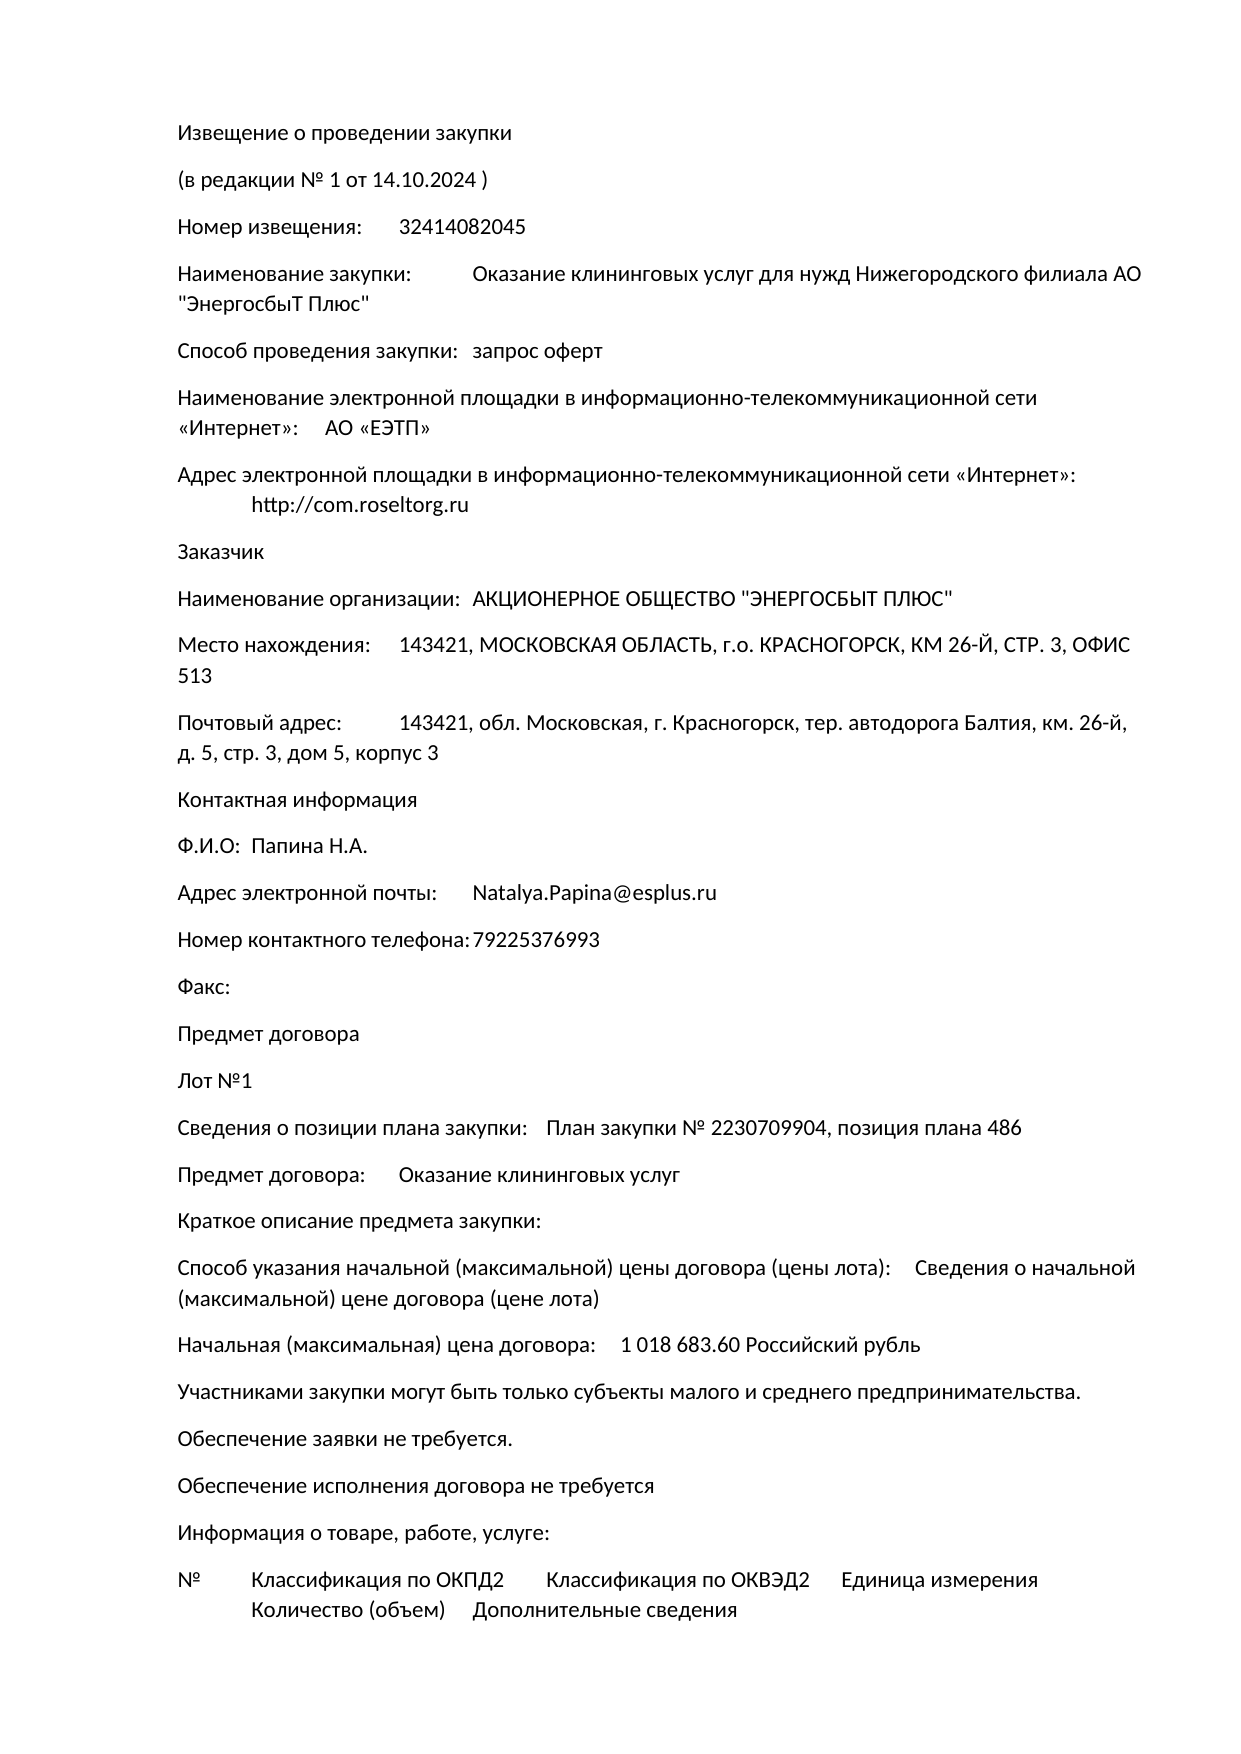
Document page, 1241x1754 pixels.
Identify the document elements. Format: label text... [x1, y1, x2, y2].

text № Классификация по ОКПД2 Классификация по ОКВЭД2 Единица измерения Количество (объем) Дополнительные сведения [177, 1565, 1152, 1623]
text Номер контактного телефона: 79225376993 [177, 925, 1152, 953]
text Наименование организации: АКЦИОНЕРНОЕ ОБЩЕСТВО "ЭНЕРГОСБЫТ ПЛЮС" [177, 584, 1152, 612]
text Способ проведения закупки: запрос оферт [177, 336, 1152, 364]
text Способ указания начальной (максимальной) цены договора (цены лота): Сведения о начальной (максимальной) цене договора (цене лота) [177, 1253, 1152, 1312]
text Заказчик [177, 537, 1152, 565]
text Номер извещения: 32414082045 [177, 212, 1152, 240]
text Ф.И.О: Папина Н.А. [177, 832, 1152, 860]
text Место нахождения: 143421, МОСКОВСКАЯ ОБЛАСТЬ, г.о. КРАСНОГОРСК, КМ 26-Й, СТР. 3, ОФИС 513 [177, 631, 1152, 689]
text Наименование закупки: Оказание клининговых услуг для нужд Нижегородского филиала АО "ЭнергосбыТ Плюс" [177, 259, 1152, 317]
text Участниками закупки могут быть только субъекты малого и среднего предпринимательства. [177, 1377, 1152, 1406]
text Факс: [177, 972, 1152, 1000]
text Адрес электронной площадки в информационно-телекоммуникационной сети «Интернет»: http://com.roseltorg.ru [177, 460, 1152, 518]
text Информация о товаре, работе, услуге: [177, 1518, 1152, 1546]
text (в редакции № 1 от 14.10.2024 ) [177, 165, 1152, 193]
text Наименование электронной площадки в информационно-телекоммуникационной сети «Интернет»: АО «ЕЭТП» [177, 383, 1152, 441]
text Сведения о позиции плана закупки: План закупки № 2230709904, позиция плана 486 [177, 1113, 1152, 1141]
text Адрес электронной почты: Natalya.Papina@esplus.ru [177, 878, 1152, 907]
text Контактная информация [177, 785, 1152, 813]
text Предмет договора [177, 1019, 1152, 1047]
text Предмет договора: Оказание клининговых услуг [177, 1160, 1152, 1188]
text Краткое описание предмета закупки: [177, 1207, 1152, 1235]
text Обеспечение исполнения договора не требуется [177, 1471, 1152, 1499]
text Лот №1 [177, 1066, 1152, 1094]
text Почтовый адрес: 143421, обл. Московская, г. Красногорск, тер. автодорога Балтия, км. 26-й, д. 5, стр. 3, дом 5, корпус 3 [177, 708, 1152, 766]
text Извещение о проведении закупки [177, 118, 1152, 146]
text Начальная (максимальная) цена договора: 1 018 683.60 Российский рубль [177, 1331, 1152, 1359]
text Обеспечение заявки не требуется. [177, 1424, 1152, 1452]
